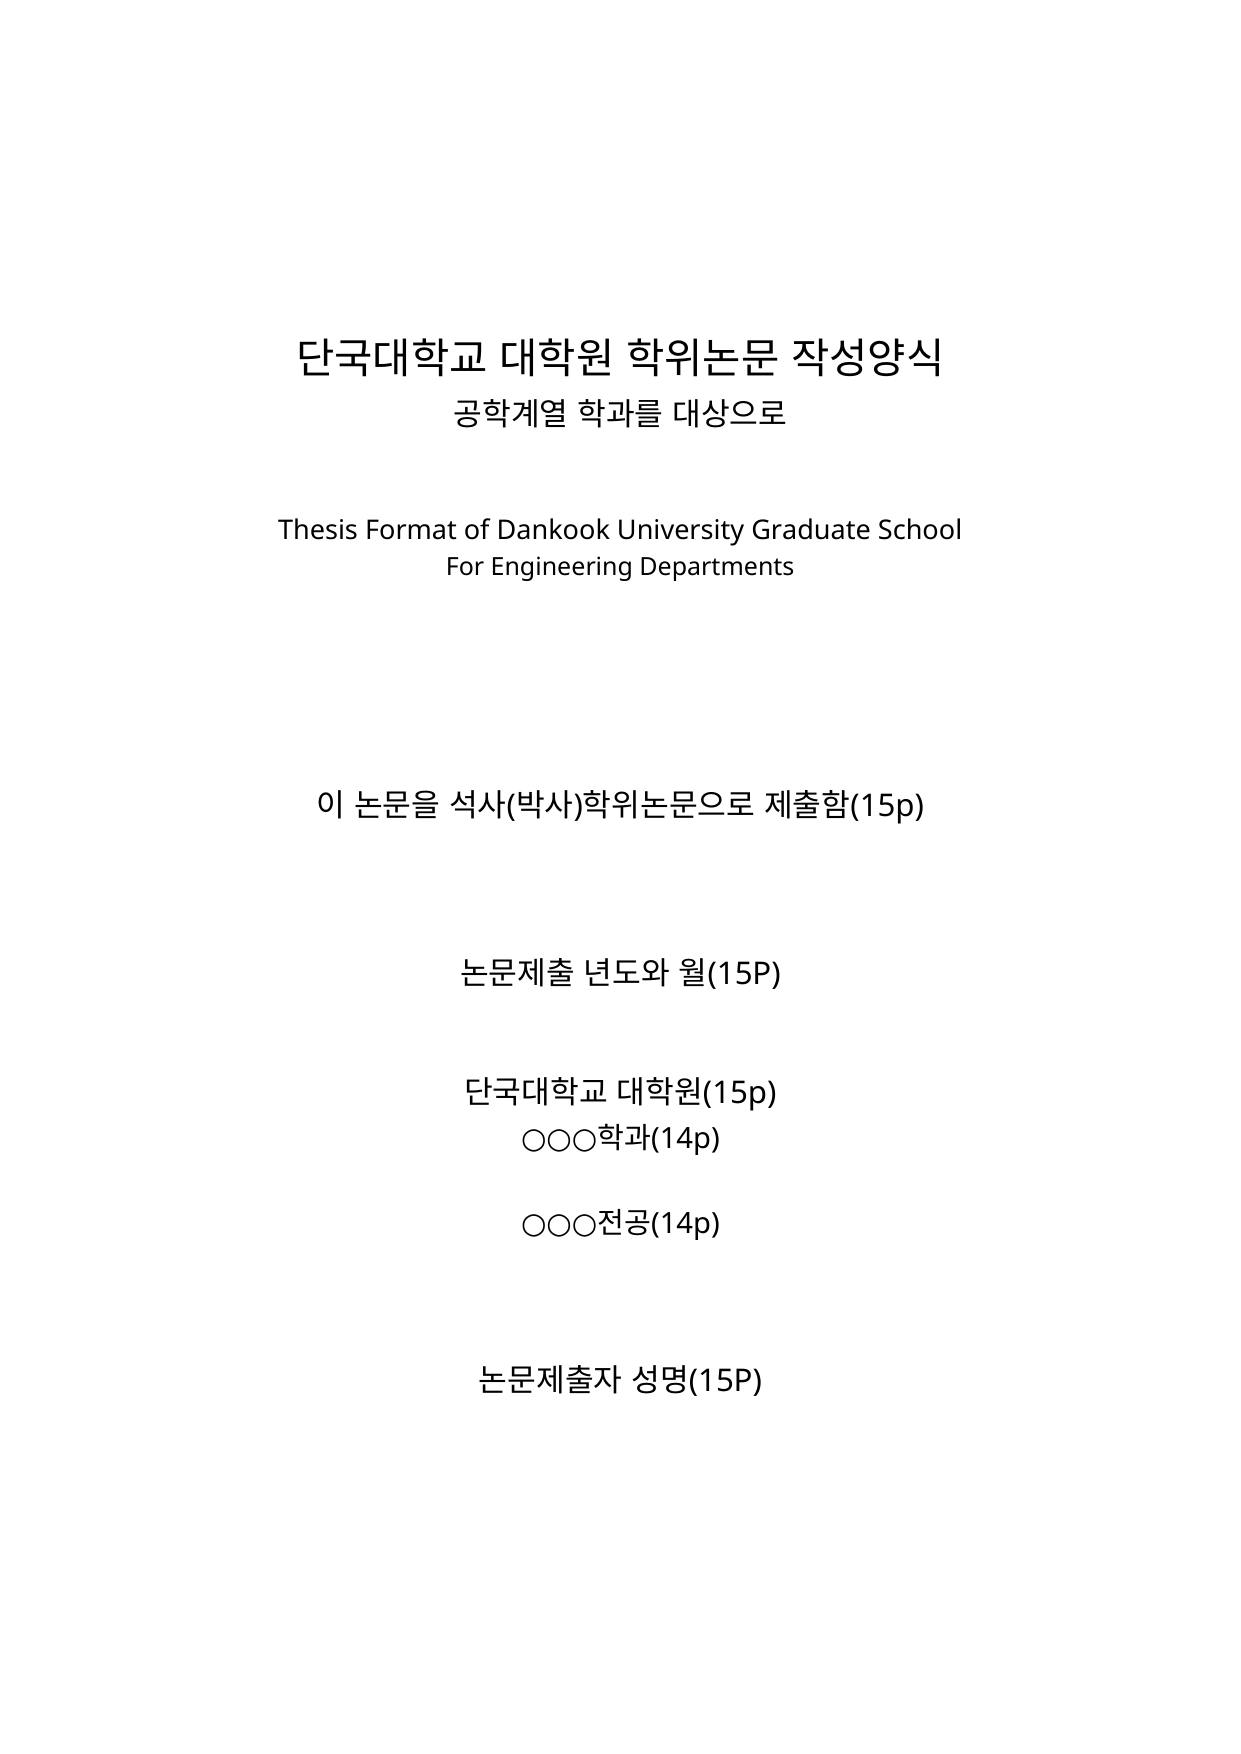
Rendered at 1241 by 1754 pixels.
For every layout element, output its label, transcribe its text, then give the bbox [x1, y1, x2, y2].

text 단국대학교 대학원 학위논문 작성양식 [177, 325, 1063, 386]
text ○○○전공(14p) [177, 1199, 1063, 1242]
text 논문제출자 성명(15P) [177, 1356, 1063, 1401]
text ○○○학과(14p) [177, 1114, 1063, 1157]
text 논문제출 년도와 월(15P) [177, 948, 1063, 993]
text 공학계열 학과를 대상으로 [177, 389, 1063, 434]
text Thesis Format of Dankook University Graduate School For Engineering Departments [177, 511, 1063, 583]
text 이 논문을 석사(박사)학위논문으로 제출함(15p) [177, 780, 1063, 826]
text 단국대학교 대학원(15p) [177, 1067, 1063, 1112]
